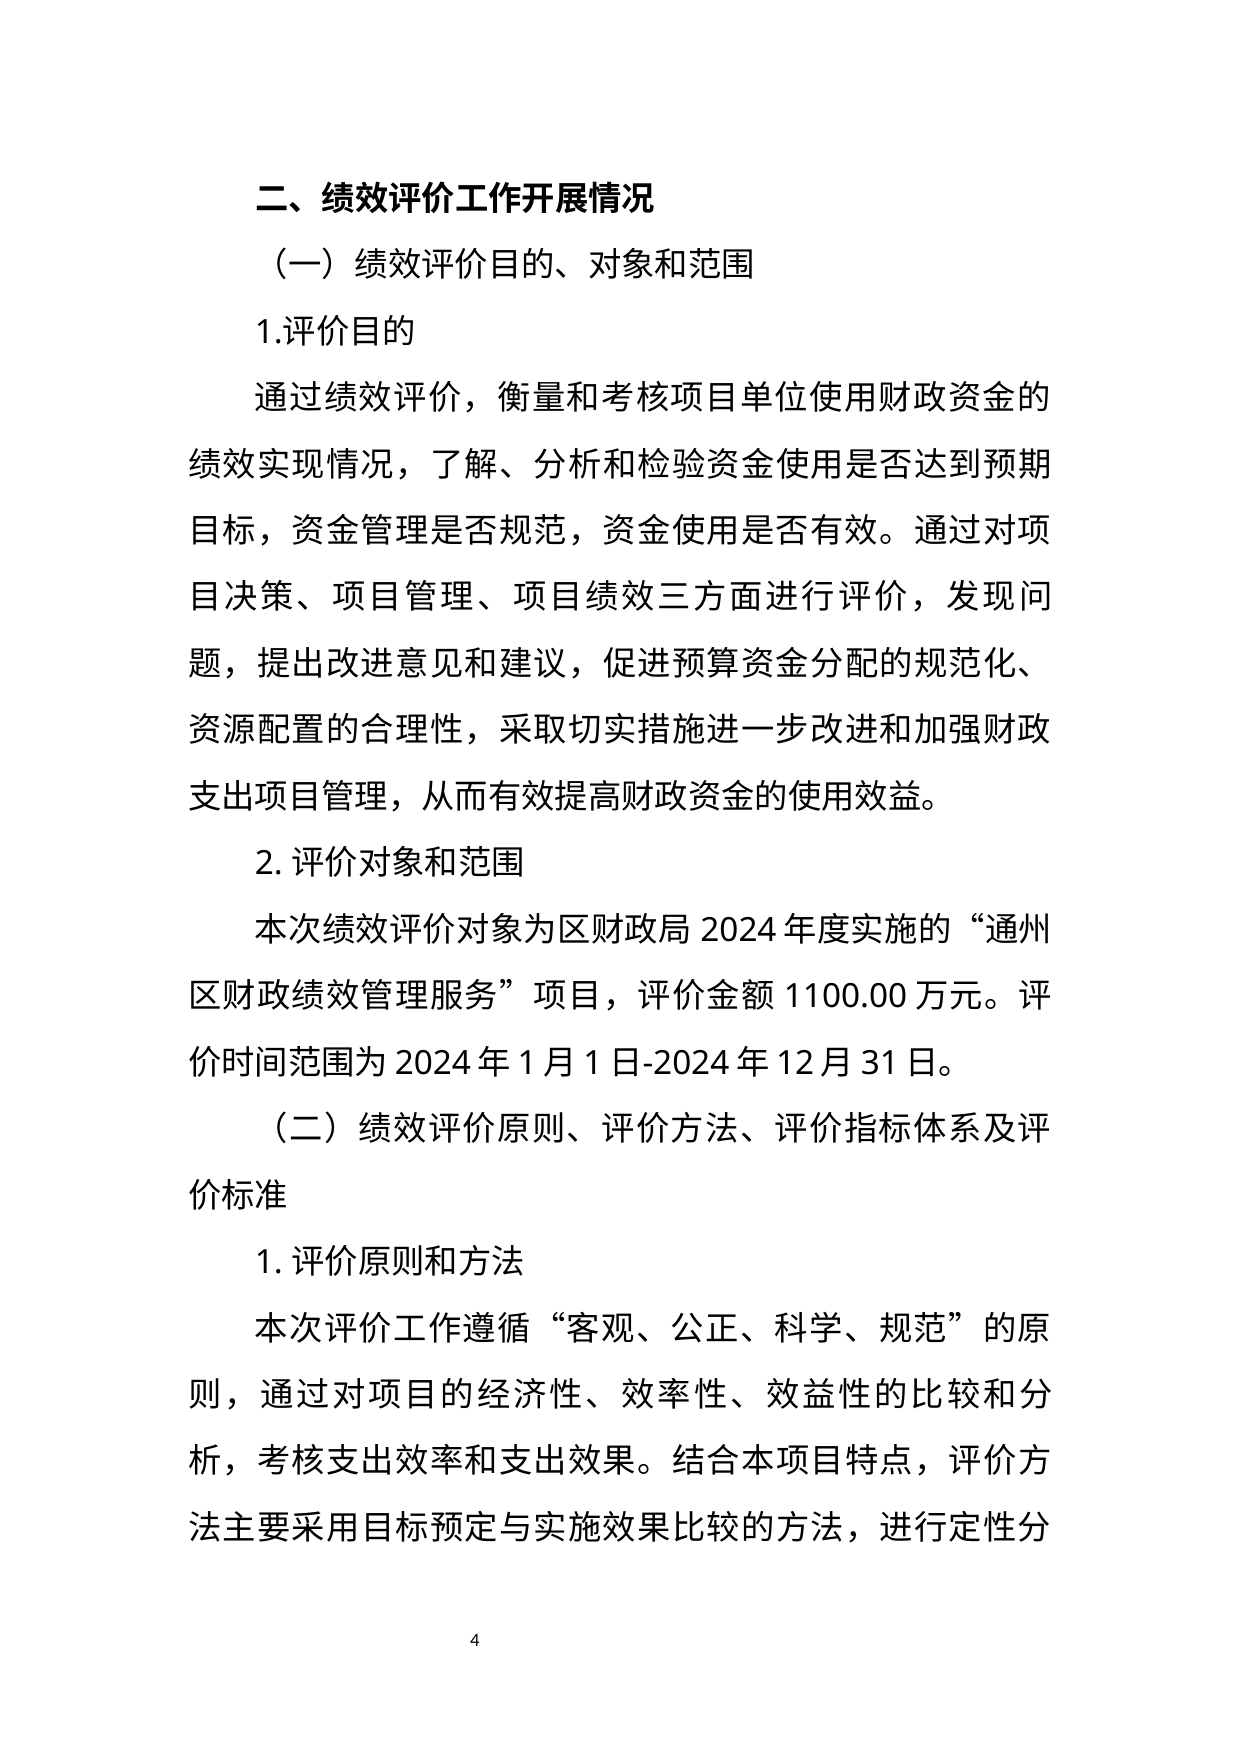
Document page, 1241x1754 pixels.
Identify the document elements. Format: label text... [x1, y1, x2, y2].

text 本次绩效评价对象为区财政局 2024年度实施的“通州区财政绩效管理服务”项目，评价金额1100.00万元。评价时间范围为2024年1月1日-2024年12月31日。 [188, 893, 1052, 1093]
text 通过绩效评价，衡量和考核项目单位使用财政资金的绩效实现情况，了解、分析和检验资金使用是否达到预期目标，资金管理是否规范，资金使用是否有效。通过对项目决策、项目管理、项目绩效三方面进行评价，发现问题，提出改进意见和建议，促进预算资金分配的规范化、资源配置的合理性，采取切实措施进一步改进和加强财政支出项目管理，从而有效提高财政资金的使用效益。 [188, 362, 1052, 827]
text （二）绩效评价原则、评价方法、评价指标体系及评价标准 [188, 1093, 1052, 1226]
text （一）绩效评价目的、对象和范围 [188, 229, 1052, 295]
text 2. 评价对象和范围 [188, 827, 1052, 893]
text 二、绩效评价工作开展情况 [188, 162, 1052, 229]
text 1. 评价原则和方法 [188, 1226, 1052, 1292]
text 1.评价目的 [188, 295, 1052, 362]
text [188, 1292, 1052, 1558]
